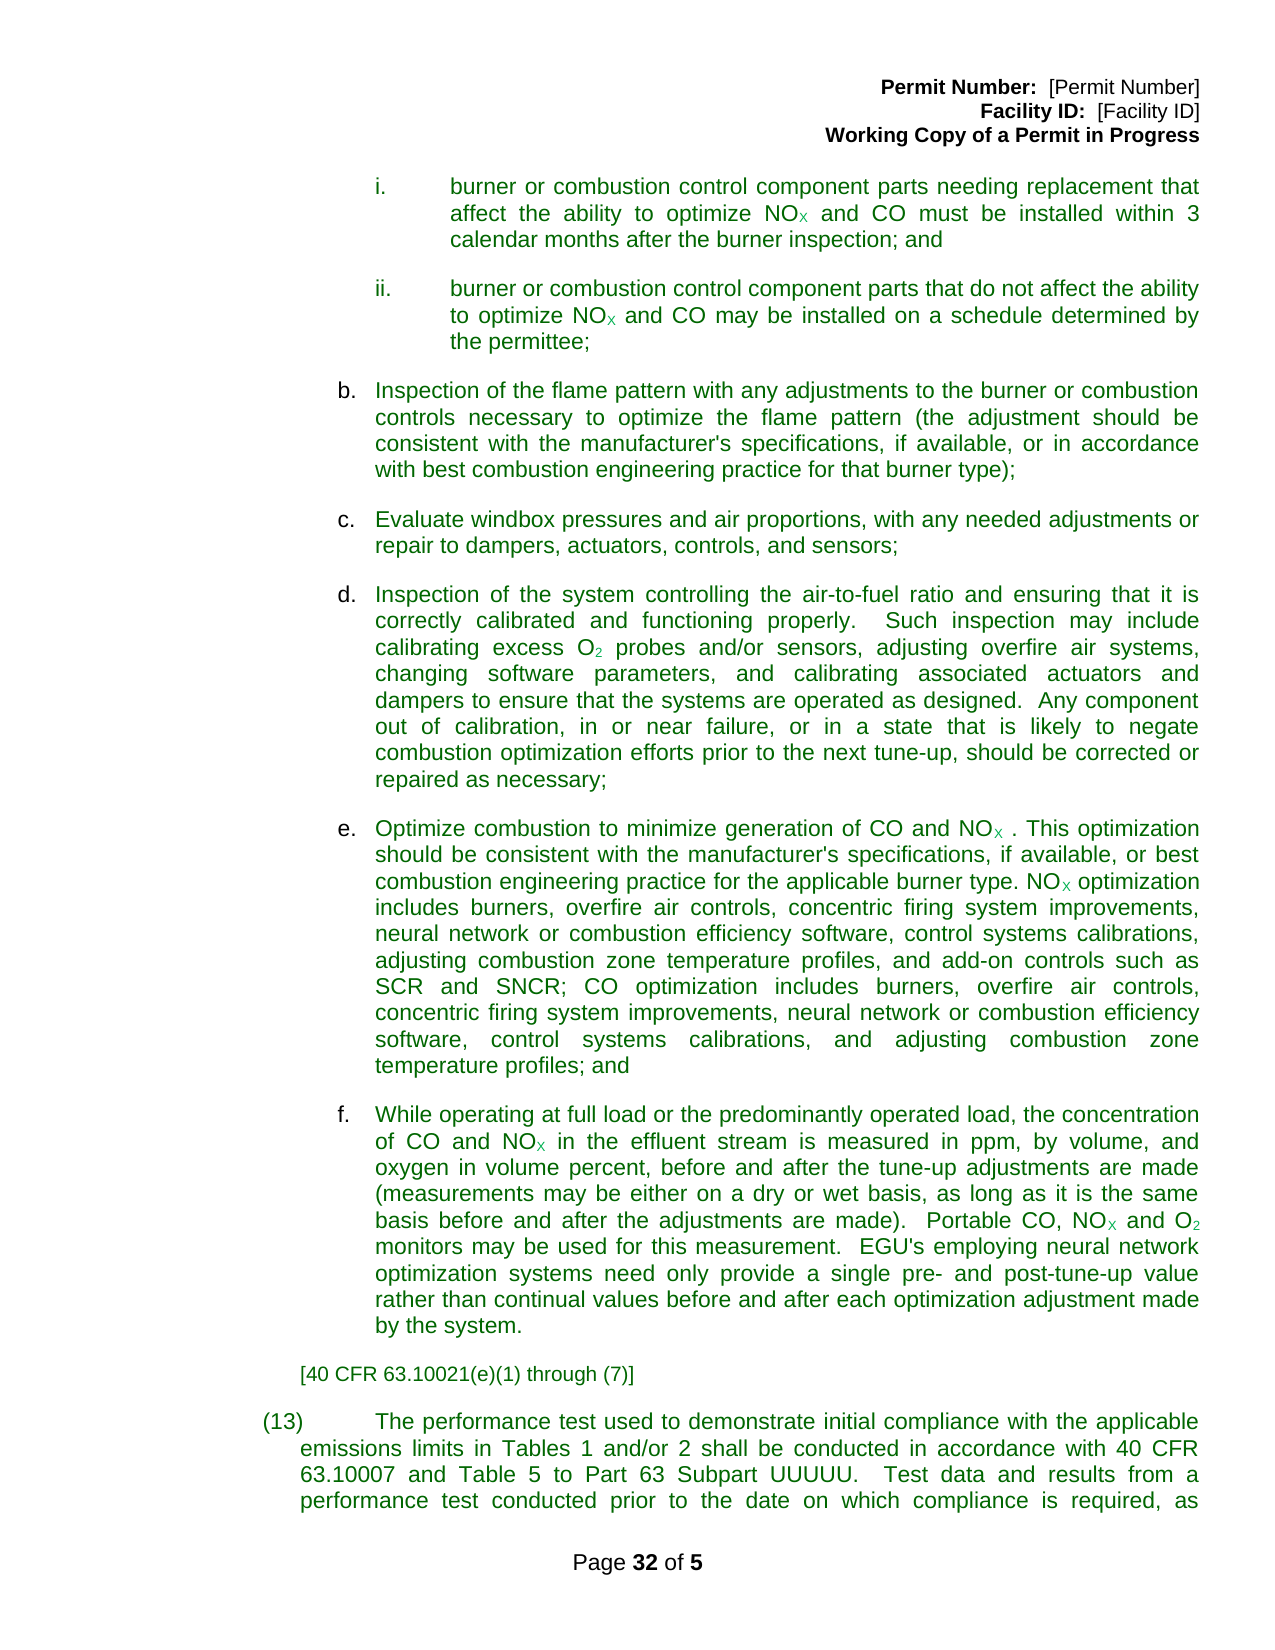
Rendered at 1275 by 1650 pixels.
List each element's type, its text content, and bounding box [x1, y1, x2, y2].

text While operating at full load or the predominantly operated load, the concentration of CO and NOX in the effluent stream is measured in ppm, by volume, and oxygen in volume percent, before and after the tune-up adjustments are made (measurements may be either on a dry or wet basis, as long as it is the same basis before and after the adjustments are made). Portable CO, NOX and O2 monitors may be used for this measurement. EGU's employing neural network optimization systems need only provide a single pre- and post-tune-up value rather than continual values before and after each optimization adjustment made by the system. [337, 1101, 1200, 1338]
text Optimize combustion to minimize generation of CO and NOX . This optimization should be consistent with the manufacturer's specifications, if available, or best combustion engineering practice for the applicable burner type. NOX optimization includes burners, overfire air controls, concentric firing system improvements, neural network or combustion efficiency software, control systems calibrations, adjusting combustion zone temperature profiles, and add-on controls such as SCR and SNCR; CO optimization includes burners, overfire air controls, concentric firing system improvements, neural network or combustion efficiency software, control systems calibrations, and adjusting combustion zone temperature profiles; and [337, 815, 1200, 1078]
text Evaluate windbox pressures and air proportions, with any needed adjustments or repair to dampers, actuators, controls, and sensors; [337, 506, 1200, 558]
text burner or combustion control component parts that do not affect the ability to optimize NOX and CO may be installed on a schedule determined by the permittee; [375, 275, 1200, 354]
text [40 CFR 63.10021(e)(1) through (7)] [300, 1361, 1200, 1385]
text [262, 1408, 1200, 1514]
text Inspection of the flame pattern with any adjustments to the burner or combustion controls necessary to optimize the flame pattern (the adjustment should be consistent with the manufacturer's specifications, if available, or in accordance with best combustion engineering practice for that burner type); [337, 377, 1200, 483]
text burner or combustion control component parts needing replacement that affect the ability to optimize NOX and CO must be installed within 3 calendar months after the burner inspection; and [375, 173, 1200, 252]
text Inspection of the system controlling the air-to-fuel ratio and ensuring that it is correctly calibrated and functioning properly. Such inspection may include calibrating excess O2 probes and/or sensors, adjusting overfire air systems, changing software parameters, and calibrating associated actuators and dampers to ensure that the systems are operated as designed. Any component out of calibration, in or near failure, or in a state that is likely to negate combustion optimization efforts prior to the next tune-up, should be corrected or repaired as necessary; [337, 581, 1200, 792]
